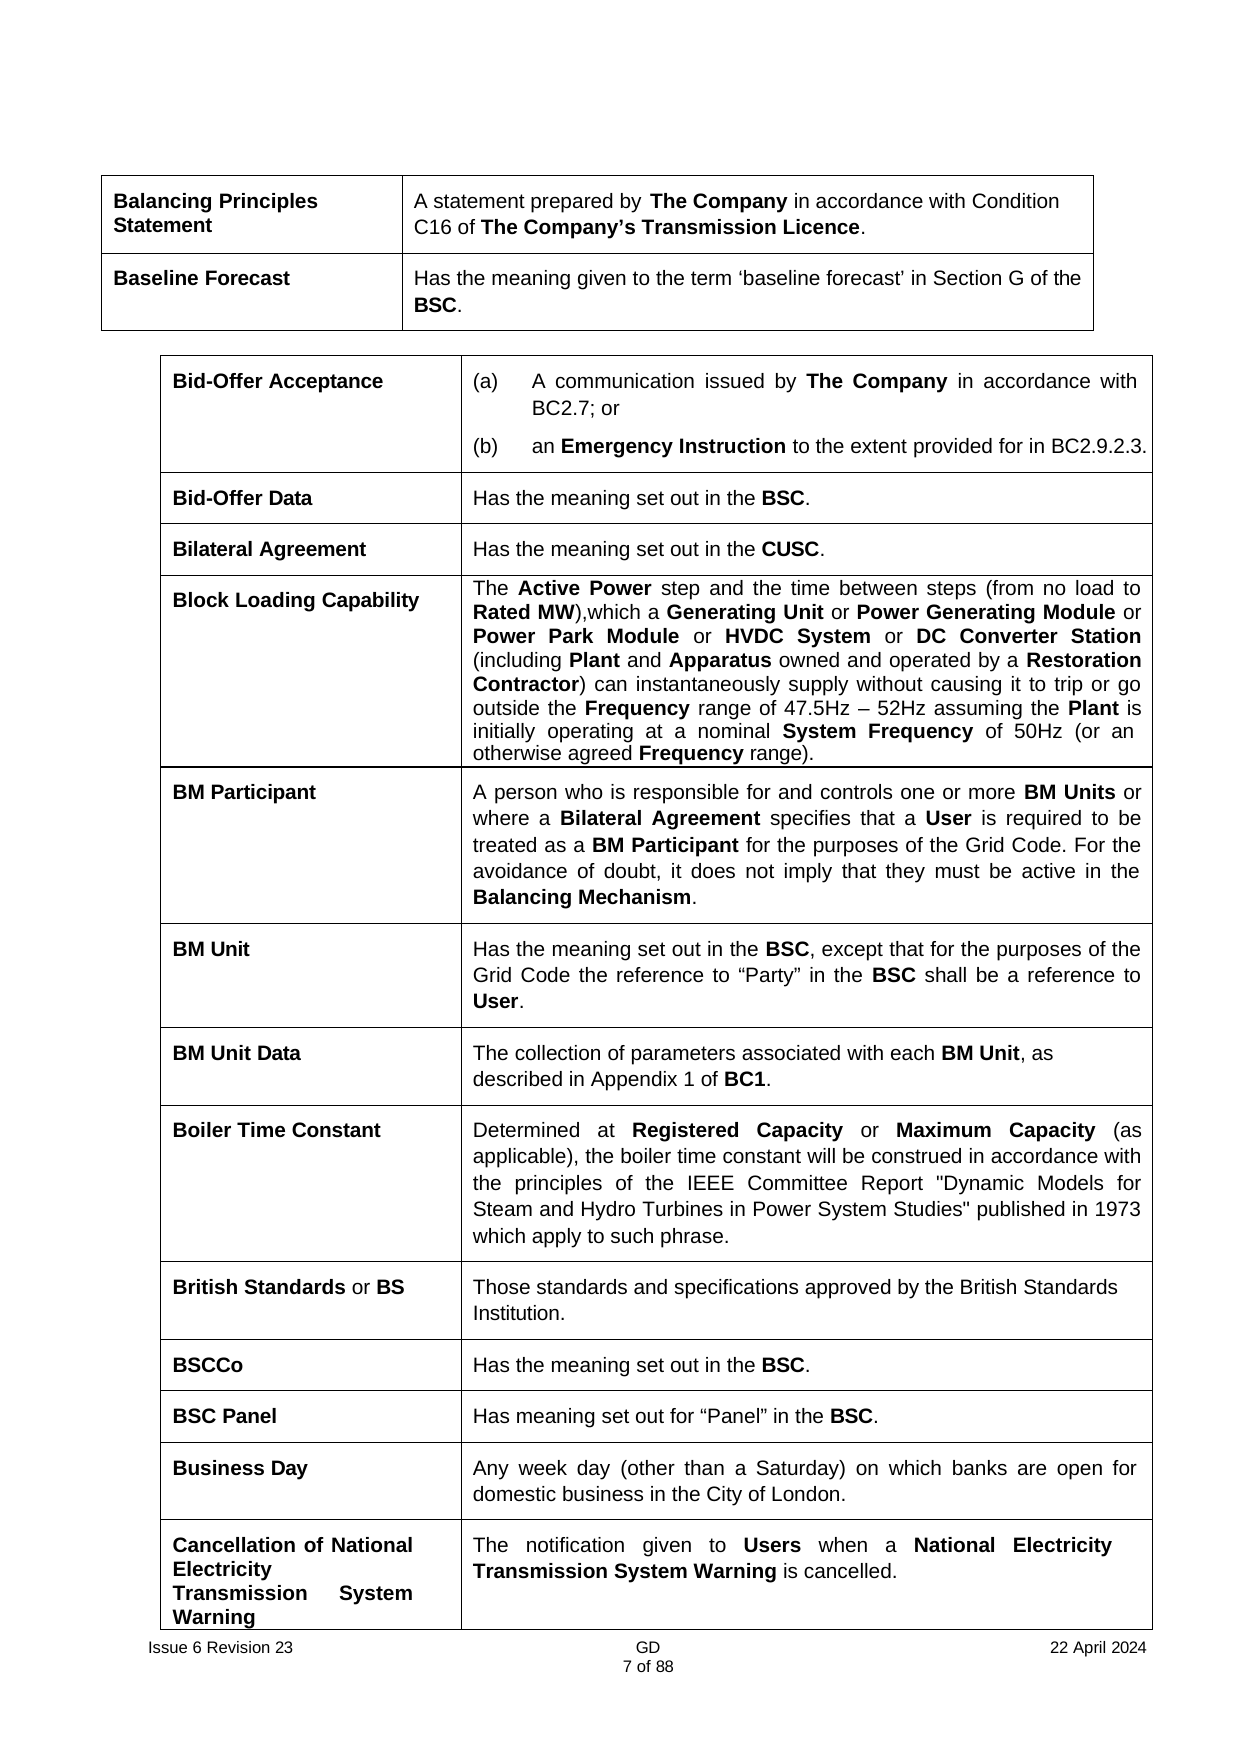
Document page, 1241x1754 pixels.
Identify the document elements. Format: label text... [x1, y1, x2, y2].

table_cell The notification given to Users when a National Electricity Transmission System Warning is cancelled. [462, 1520, 1152, 1628]
table_cell British Standards or BS [161, 1262, 461, 1339]
table_cell Has the meaning set out in the BSC. [462, 473, 1152, 523]
table_cell Bilateral Agreement [161, 524, 461, 574]
table_cell Baseline Forecast [102, 254, 402, 330]
table_cell Bid-Offer Data [161, 473, 461, 523]
table_cell A statement prepared by The Company in accordance with Condition C16 of The Company’s Transmission Licence. [403, 176, 1093, 253]
table_header A communication issued by The Company in accordance with BC2.7; or an Emergency Instruction to the extent provided for in BC2.9.2.3. [462, 356, 1152, 472]
table_cell BM Participant [161, 768, 461, 923]
table_cell Has the meaning set out in the BSC. [462, 1340, 1152, 1390]
table_cell Business Day [161, 1443, 461, 1519]
table_cell Block Loading Capability [161, 576, 461, 766]
table_cell Determined at Registered Capacity or Maximum Capacity (as applicable), the boiler time constant will be construed in accordance with the principles of the IEEE Committee Report "Dynamic Models for Steam and Hydro Turbines in Power System Studies" published in 1973 which apply to such phrase. [462, 1106, 1152, 1261]
table_cell Has the meaning set out in the BSC, except that for the purposes of the Grid Code the reference to “Party” in the BSC shall be a reference to User. [462, 924, 1152, 1027]
table_cell Cancellation of National Electricity Transmission System Warning [161, 1520, 461, 1628]
table_cell Any week day (other than a Saturday) on which banks are open for domestic business in the City of London. [462, 1443, 1152, 1519]
table_cell Those standards and specifications approved by the British Standards Institution. [462, 1262, 1152, 1339]
table_cell The collection of parameters associated with each BM Unit, as described in Appendix 1 of BC1. [462, 1028, 1152, 1104]
table_cell BM Unit Data [161, 1028, 461, 1104]
table_cell Boiler Time Constant [161, 1106, 461, 1261]
table_header Bid-Offer Acceptance [161, 356, 461, 472]
table_cell Has meaning set out for “Panel” in the BSC. [462, 1391, 1152, 1442]
table_cell Balancing Principles Statement [102, 176, 402, 253]
table_cell A person who is responsible for and controls one or more BM Units or where a Bilateral Agreement specifies that a User is required to be treated as a BM Participant for the purposes of the Grid Code. For the avoidance of doubt, it does not imply that they must be active in the Balancing Mechanism. [462, 768, 1152, 923]
table_cell The Active Power step and the time between steps (from no load to Rated MW),which a Generating Unit or Power Generating Module or Power Park Module or HVDC System or DC Converter Station (including Plant and Apparatus owned and operated by a Restoration Contractor) can instantaneously supply without causing it to trip or go outside the Frequency range of 47.5Hz – 52Hz assuming the Plant is initially operating at a nominal System Frequency of 50Hz (or an otherwise agreed Frequency range). [462, 576, 1152, 766]
table_cell Has the meaning set out in the CUSC. [462, 524, 1152, 574]
table_cell Has the meaning given to the term ‘baseline forecast’ in Section G of the BSC. [403, 254, 1093, 330]
table_cell BM Unit [161, 924, 461, 1027]
table_cell BSC Panel [161, 1391, 461, 1442]
table_cell BSCCo [161, 1340, 461, 1390]
